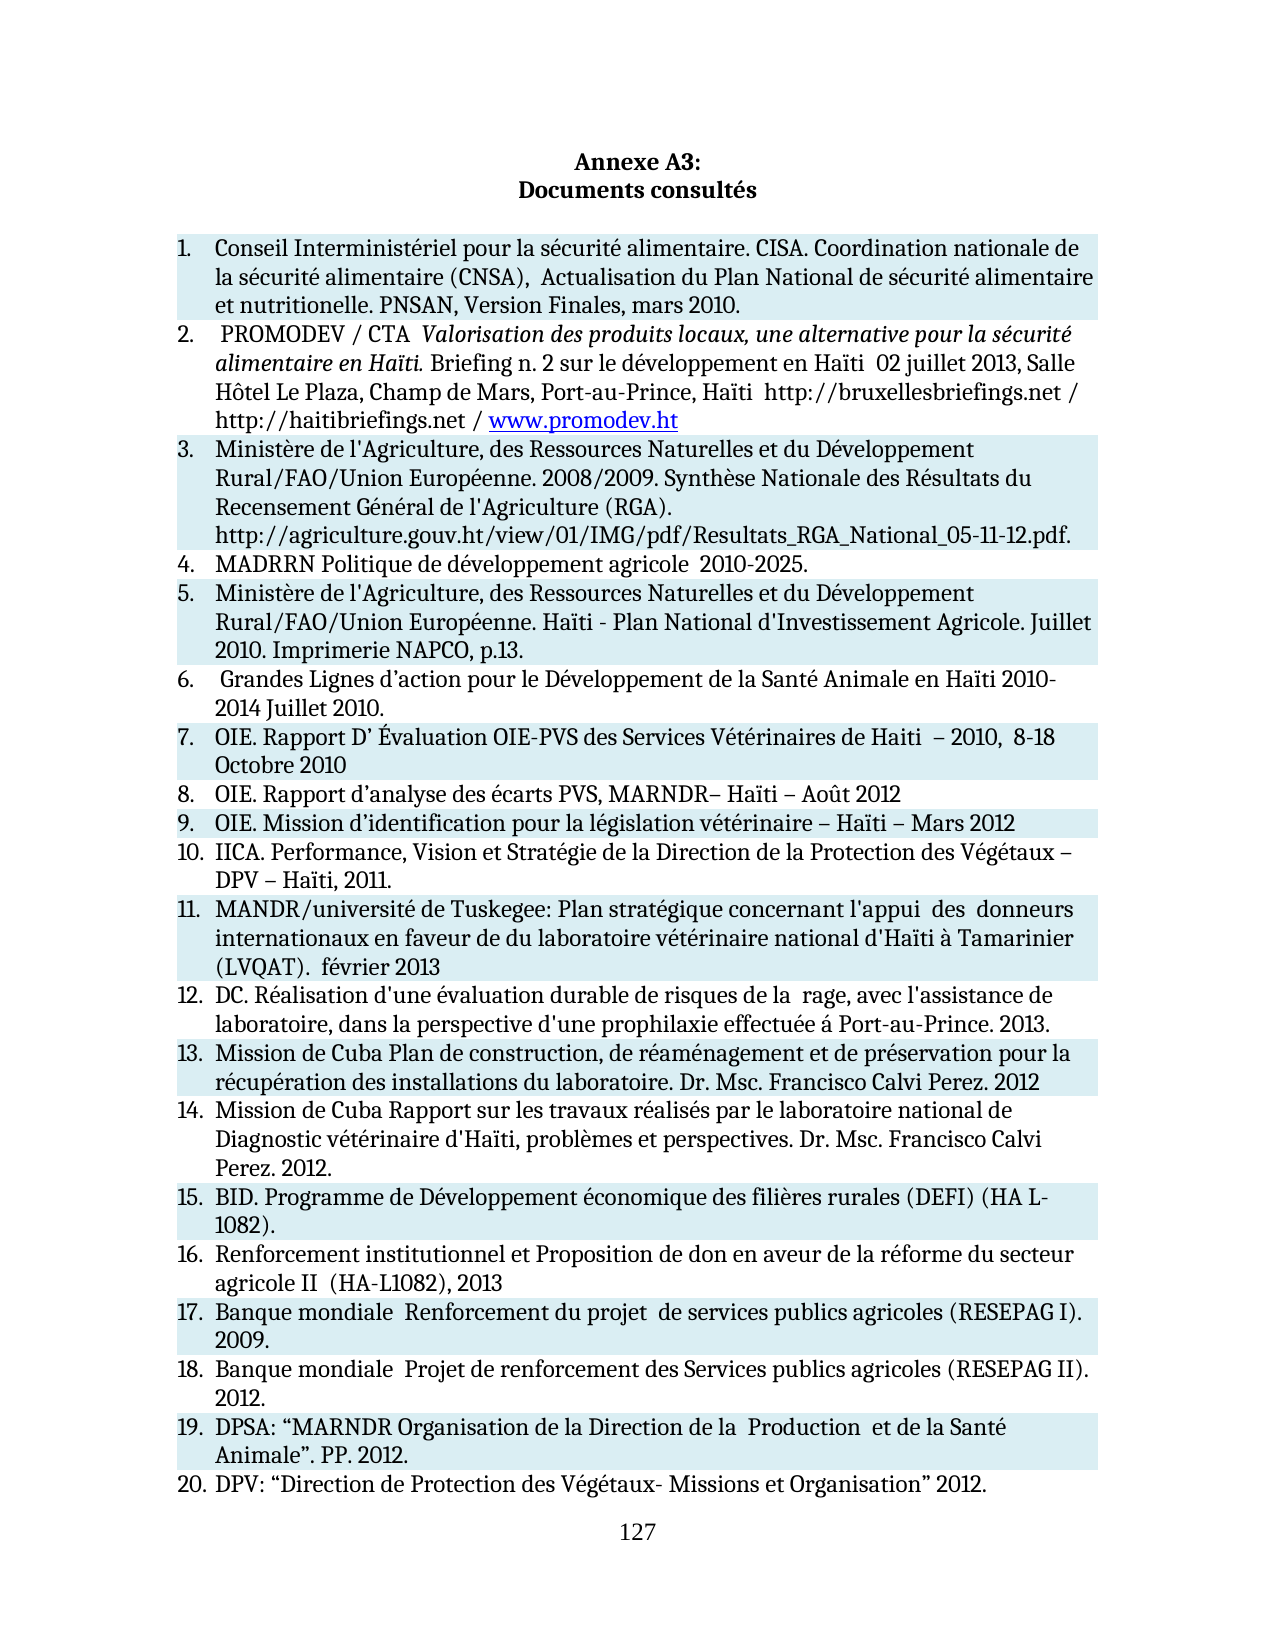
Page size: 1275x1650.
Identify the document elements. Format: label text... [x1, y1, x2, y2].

list MADRRN Politique de développement agricole 2010-2025. [177, 550, 1098, 579]
list MANDR/université de Tuskegee: Plan stratégique concernant l'appui des donneurs internationaux en faveur de du laboratoire vétérinaire national d'Haïti à Tamarinier (LVQAT). février 2013 [177, 895, 1098, 981]
list BID. Programme de Développement économique des filières rurales (DEFI) (HA L-1082). [177, 1183, 1098, 1240]
list Conseil Interministériel pour la sécurité alimentaire. CISA. Coordination nationale de la sécurité alimentaire (CNSA), Actualisation du Plan National de sécurité alimentaire et nutritionelle. PNSAN, Version Finales, mars 2010. [177, 234, 1098, 320]
list DPSA: “MARNDR Organisation de la Direction de la Production et de la Santé Animale”. PP. 2012. [177, 1413, 1098, 1470]
list Ministère de l'Agriculture, des Ressources Naturelles et du Développement Rural/FAO/Union Européenne. 2008/2009. Synthèse Nationale des Résultats du Recensement Général de l'Agriculture (RGA). http://agriculture.gouv.ht/view/01/IMG/pdf/Resultats_RGA_National_05-11-12.pdf. [177, 435, 1098, 550]
text Documents consultés [177, 176, 1098, 205]
list Grandes Lignes d’action pour le Développement de la Santé Animale en Haïti 2010-2014 Juillet 2010. [177, 665, 1098, 723]
list Banque mondiale Projet de renforcement des Services publics agricoles (RESEPAG II). 2012. [177, 1355, 1098, 1413]
list OIE. Rapport D’ Évaluation OIE-PVS des Services Vétérinaires de Haiti – 2010, 8-18 Octobre 2010 [177, 723, 1098, 780]
list Renforcement institutionnel et Proposition de don en aveur de la réforme du secteur agricole II (HA-L1082), 2013 [177, 1240, 1098, 1298]
list PROMODEV / CTA Valorisation des produits locaux, une alternative pour la sécurité alimentaire en Haïti. Briefing n. 2 sur le développement en Haïti 02 juillet 2013, Salle Hôtel Le Plaza, Champ de Mars, Port-au-Prince, Haïti http://bruxellesbriefings.net / http://haitibriefings.net / www.promodev.ht [177, 320, 1098, 435]
list Mission de Cuba Plan de construction, de réaménagement et de préservation pour la récupération des installations du laboratoire. Dr. Msc. Francisco Calvi Perez. 2012 [177, 1039, 1098, 1096]
text Annexe A3: [177, 148, 1098, 176]
list DPV: “Direction de Protection des Végétaux- Missions et Organisation” 2012. [177, 1470, 1098, 1499]
list Mission de Cuba Rapport sur les travaux réalisés par le laboratoire national de Diagnostic vétérinaire d'Haïti, problèmes et perspectives. Dr. Msc. Francisco Calvi Perez. 2012. [177, 1096, 1098, 1183]
list DC. Réalisation d'une évaluation durable de risques de la rage, avec l'assistance de laboratoire, dans la perspective d'une prophilaxie effectuée á Port-au-Prince. 2013. [177, 981, 1098, 1039]
list OIE. Mission d’identification pour la législation vétérinaire – Haïti – Mars 2012 [177, 809, 1098, 838]
list OIE. Rapport d’analyse des écarts PVS, MARNDR– Haïti – Août 2012 [177, 780, 1098, 809]
list IICA. Performance, Vision et Stratégie de la Direction de la Protection des Végétaux – DPV – Haïti, 2011. [177, 838, 1098, 895]
list Banque mondiale Renforcement du projet de services publics agricoles (RESEPAG I). 2009. [177, 1298, 1098, 1355]
list Ministère de l'Agriculture, des Ressources Naturelles et du Développement Rural/FAO/Union Européenne. Haïti - Plan National d'Investissement Agricole. Juillet 2010. Imprimerie NAPCO, p.13. [177, 579, 1098, 665]
